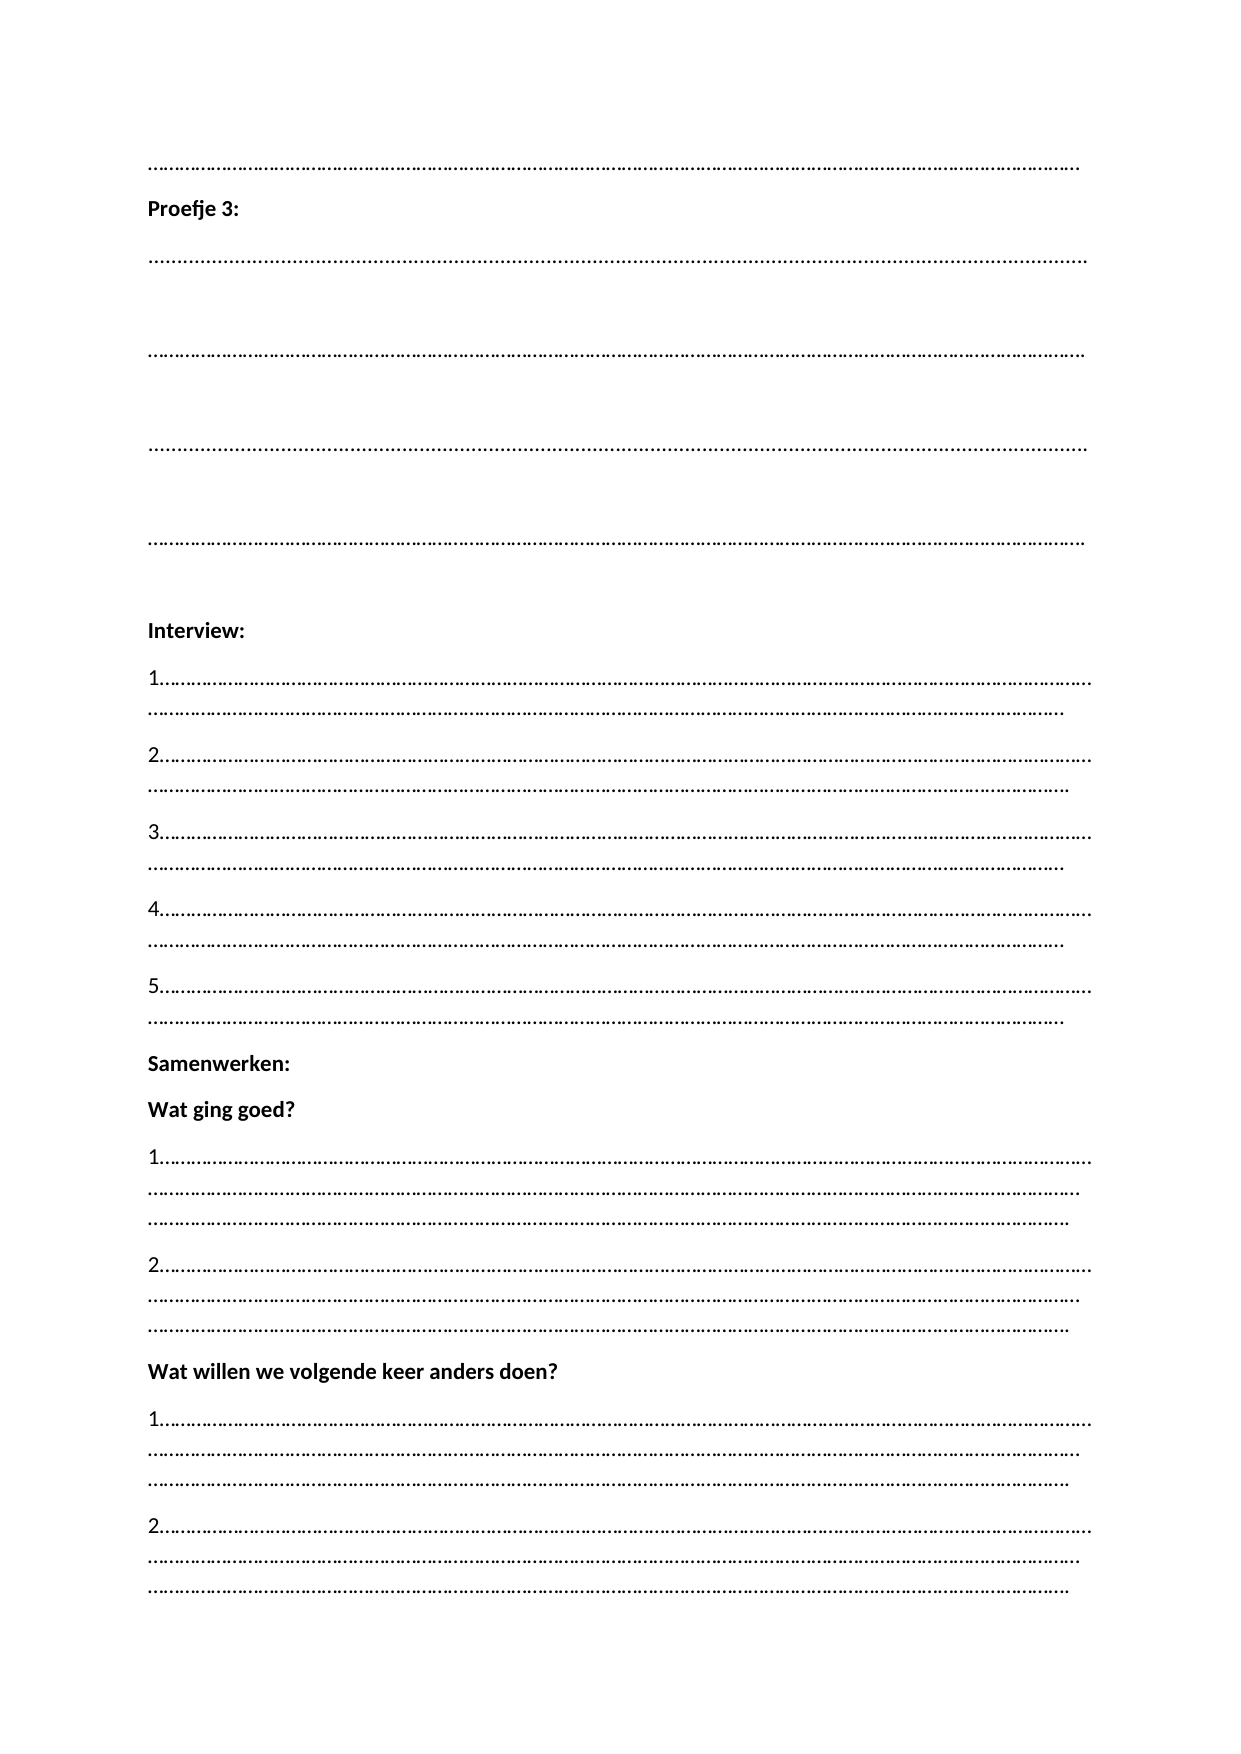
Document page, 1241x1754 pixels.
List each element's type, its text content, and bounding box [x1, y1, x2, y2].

text Interview: [148, 616, 1093, 644]
text 4……………………………………………………………………………………………………………………………………………………………………………………………………………………………………………………………………………………………………………………… [148, 894, 1093, 953]
text 2……………………………………………………………………………………………………………………………………………………………………………………………………………………………………………………………………………………………………………………………………………………………………………………………………………………………………………………………………………………. [148, 1511, 1093, 1599]
text 2………………………………………………………………………………………………………………………………………………………………………………………………………………………………………………………………………………………………………………………. [148, 740, 1093, 798]
text 3……………………………………………………………………………………………………………………………………………………………………………………………………………………………………………………………………………………………………………………… [148, 817, 1093, 876]
text Proefje 3: [148, 194, 1093, 222]
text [148, 241, 1093, 269]
text ……………………………………………………………………………………………………………………………………………………………. [148, 523, 1093, 551]
text 2……………………………………………………………………………………………………………………………………………………………………………………………………………………………………………………………………………………………………………………………………………………………………………………………………………………………………………………………………………………. [148, 1250, 1093, 1338]
text ……………………………………………………………………………………………………………………………………………………………. [148, 335, 1093, 363]
text 1……………………………………………………………………………………………………………………………………………………………………………………………………………………………………………………………………………………………………………………………………………………………………………………………………………………………………………………………………………………. [148, 1142, 1093, 1231]
text …………………………………………………………………………………………………………………………………………………………… [148, 148, 1093, 176]
text Wat willen we volgende keer anders doen? [148, 1357, 1093, 1385]
text 1……………………………………………………………………………………………………………………………………………………………………………………………………………………………………………………………………………………………………………………………………………………………………………………………………………………………………………………………………………………. [148, 1404, 1093, 1492]
text 1……………………………………………………………………………………………………………………………………………………………………………………………………………………………………………………………………………………………………………………… [148, 663, 1093, 721]
text Samenwerken: [148, 1049, 1093, 1077]
text 5……………………………………………………………………………………………………………………………………………………………………………………………………………………………………………………………………………………………………………………… [148, 972, 1093, 1030]
text Wat ging goed? [148, 1096, 1093, 1123]
